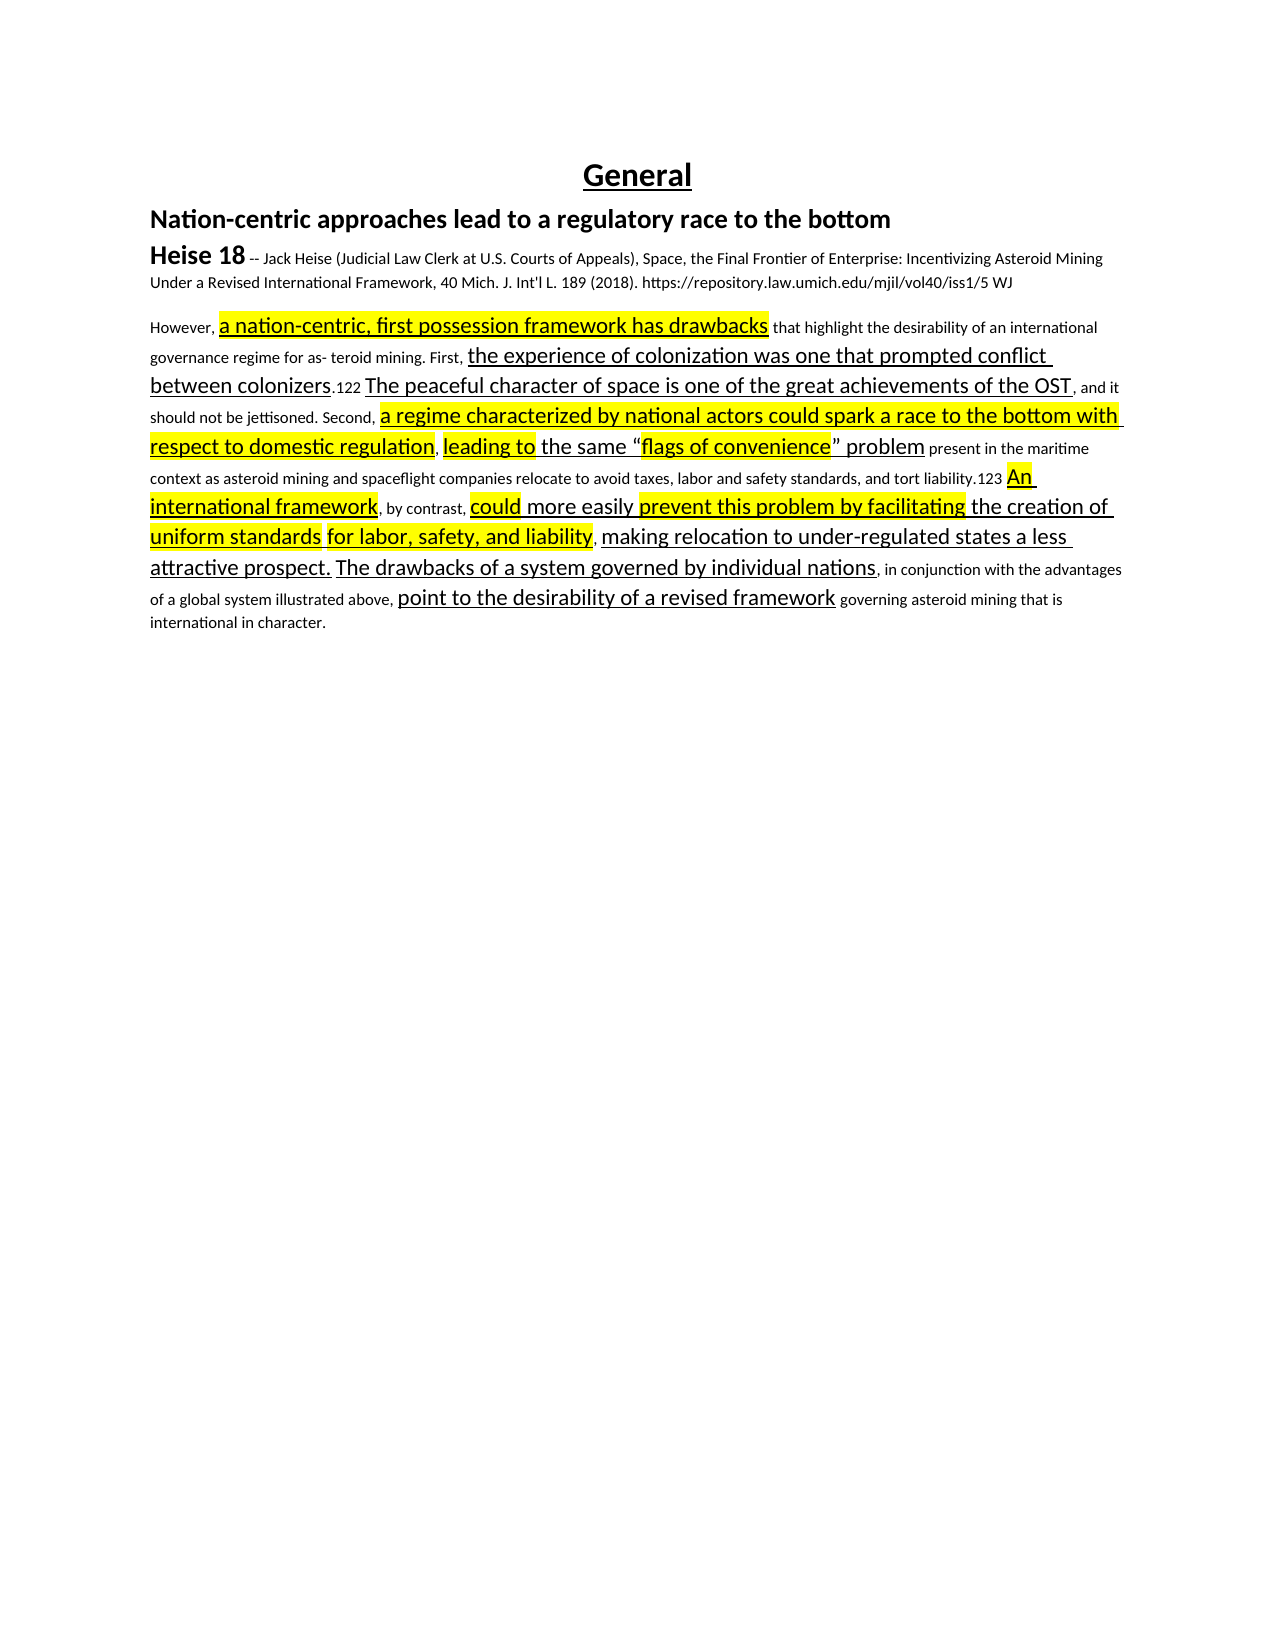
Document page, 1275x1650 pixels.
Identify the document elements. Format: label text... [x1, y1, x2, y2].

subtitle General [150, 154, 1125, 195]
text However, a nation-centric, first possession framework has drawbacks that highlight the desirability of an international governance regime for as- teroid mining. First, the experience of colonization was one that prompted conflict between colonizers.122 The peaceful character of space is one of the great achievements of the OST, and it should not be jettisoned. Second, a regime characterized by national actors could spark a race to the bottom with respect to domestic regulation, leading to the same “flags of convenience” problem present in the maritime context as asteroid mining and spaceflight companies relocate to avoid taxes, labor and safety standards, and tort liability.123 An international framework, by contrast, could more easily prevent this problem by facilitating the creation of uniform standards for labor, safety, and liability, making relocation to under-regulated states a less attractive prospect. The drawbacks of a system governed by individual nations, in conjunction with the advantages of a global system illustrated above, point to the desirability of a revised framework governing asteroid mining that is international in character. [150, 311, 1125, 633]
subtitle Nation-centric approaches lead to a regulatory race to the bottom [150, 202, 1125, 235]
text Heise 18 -- Jack Heise (Judicial Law Clerk at U.S. Courts of Appeals), Space, the Final Frontier of Enterprise: Incentivizing Asteroid Mining Under a Revised International Framework, 40 Mich. J. Int'l L. 189 (2018). https://repository.law.umich.edu/mjil/vol40/iss1/5 WJ [150, 238, 1125, 293]
